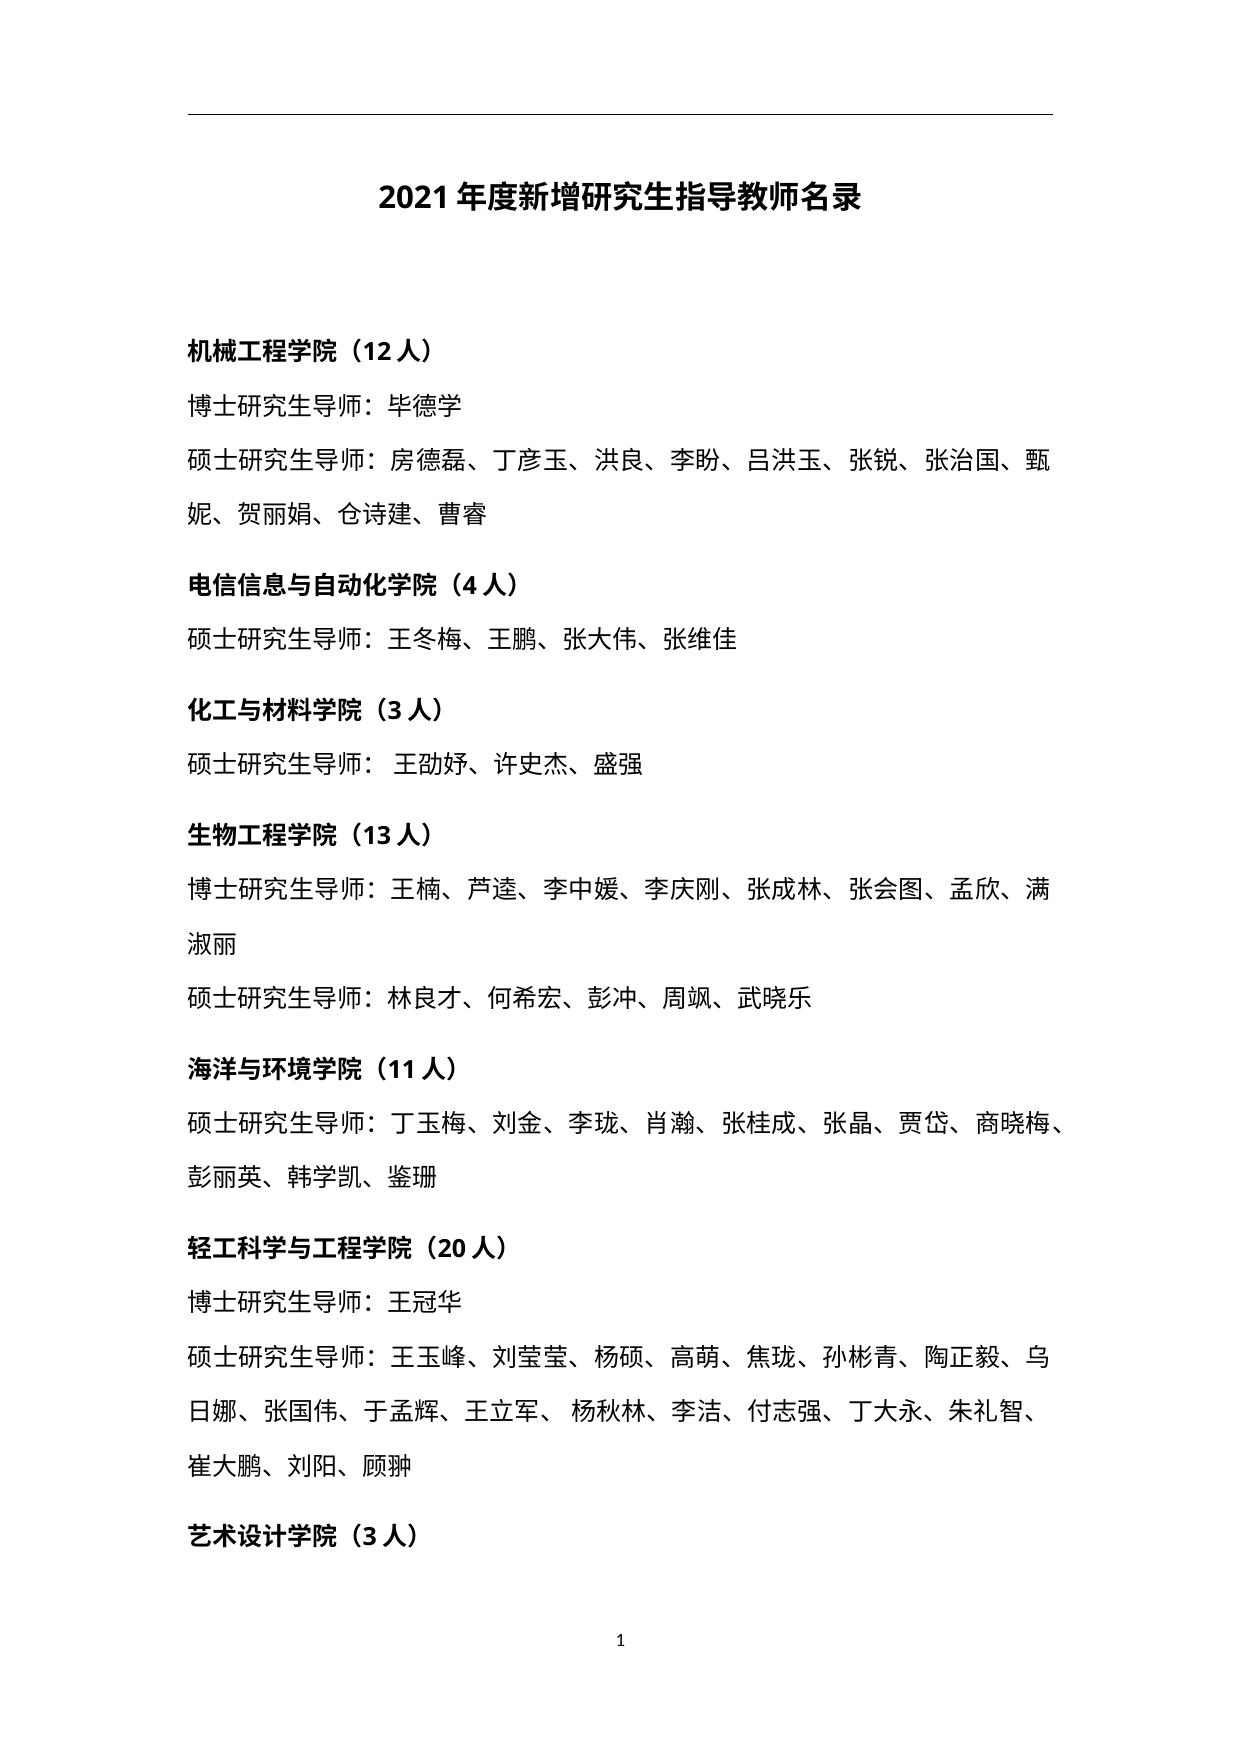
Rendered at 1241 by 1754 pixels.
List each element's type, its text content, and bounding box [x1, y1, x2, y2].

text 艺术设计学院（3人） [187, 1517, 1053, 1553]
text 生物工程学院（13人） [187, 815, 1053, 852]
text 硕士研究生导师：林良才、何希宏、彭冲、周飒、武晓乐 [187, 978, 1053, 1015]
text 硕士研究生导师：王冬梅、王鹏、张大伟、张维佳 [187, 620, 1053, 656]
text 化工与材料学院（3人） [187, 690, 1053, 727]
text 博士研究生导师：王楠、芦逵、李中媛、李庆刚、张成林、张会图、孟欣、满淑丽 [187, 870, 1053, 960]
text 机械工程学院（12人） [187, 332, 1053, 368]
text 硕士研究生导师：王玉峰、刘莹莹、杨硕、高萌、焦珑、孙彬青、陶正毅、乌日娜、张国伟、于孟辉、王立军、 杨秋林、李洁、付志强、丁大永、朱礼智、崔大鹏、刘阳、顾翀 [187, 1337, 1053, 1482]
text 海洋与环境学院（11人） [187, 1049, 1053, 1085]
text 硕士研究生导师：房德磊、丁彦玉、洪良、李盼、吕洪玉、张锐、张治国、甄妮、贺丽娟、仓诗建、曹睿 [187, 440, 1053, 531]
text 轻工科学与工程学院（20人） [187, 1228, 1053, 1265]
text 2021年度新增研究生指导教师名录 [187, 162, 1053, 227]
text 硕士研究生导师： 王劭妤、许史杰、盛强 [187, 745, 1053, 781]
text 电信信息与自动化学院（4人） [187, 565, 1053, 602]
text 博士研究生导师：毕德学 [187, 386, 1053, 422]
text 硕士研究生导师：丁玉梅、刘金、李珑、肖瀚、张桂成、张晶、贾岱、商晓梅、彭丽英、韩学凯、鉴珊 [187, 1103, 1053, 1194]
text 博士研究生导师：王冠华 [187, 1283, 1053, 1319]
